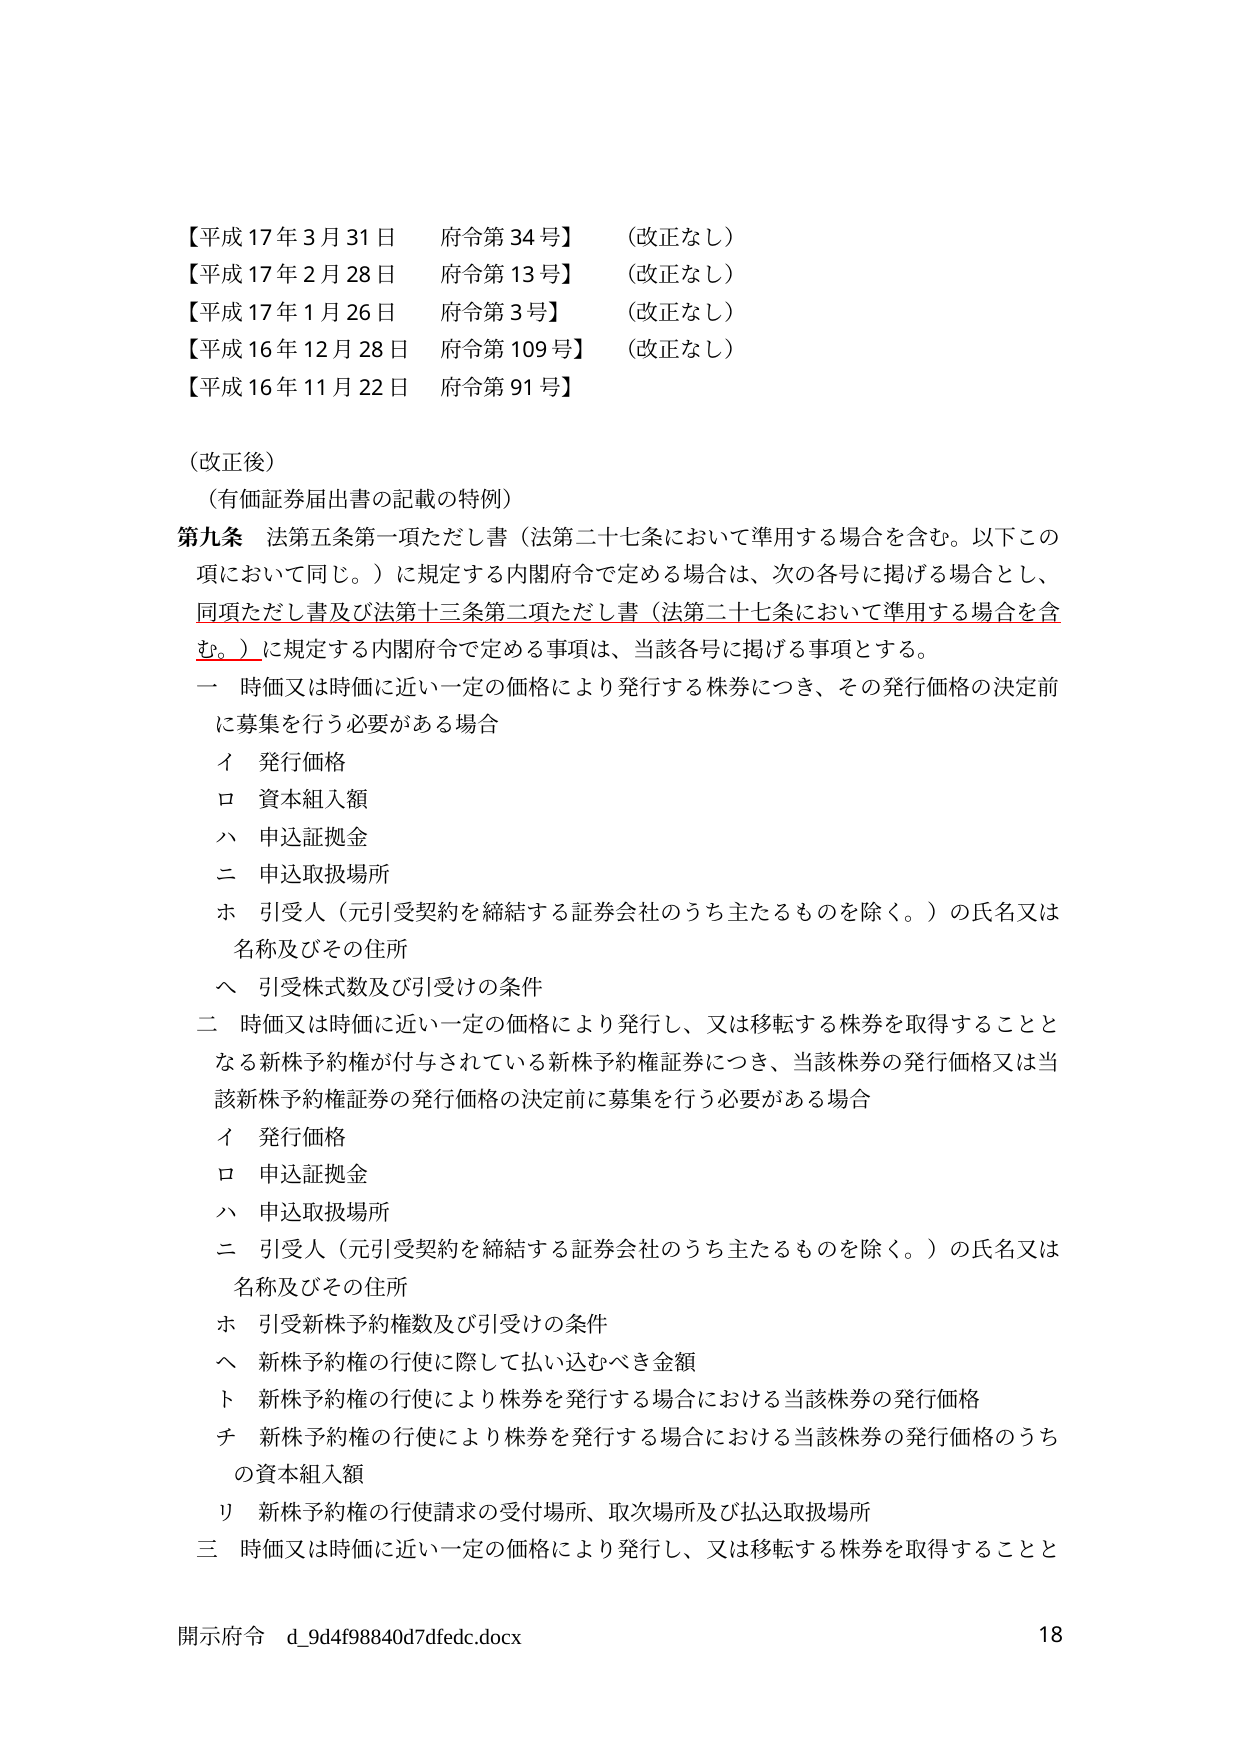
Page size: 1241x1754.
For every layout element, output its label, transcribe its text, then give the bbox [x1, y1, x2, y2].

text ニ 引受人（元引受契約を締結する証券会社のうち主たるものを除く。）の氏名又は名称及びその住所 [215, 1229, 1063, 1304]
text ニ 申込取扱場所 [215, 854, 1063, 892]
text ロ 申込証拠金 [215, 1154, 1063, 1192]
text 【平成17年3月31日 府令第34号】 （改正なし） [177, 217, 1063, 254]
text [196, 1529, 1063, 1567]
text 一 時価又は時価に近い一定の価格により発行する株券につき、その発行価格の決定前に募集を行う必要がある場合 [196, 667, 1063, 742]
text 【平成17年2月28日 府令第13号】 （改正なし） [177, 254, 1063, 292]
text ロ 資本組入額 [215, 779, 1063, 817]
text ホ 引受人（元引受契約を締結する証券会社のうち主たるものを除く。）の氏名又は名称及びその住所 [215, 892, 1063, 967]
text （有価証券届出書の記載の特例） [196, 479, 1063, 517]
text 【平成16年12月28日 府令第109号】 （改正なし） [177, 329, 1063, 367]
text チ 新株予約権の行使により株券を発行する場合における当該株券の発行価格のうちの資本組入額 [215, 1417, 1063, 1492]
text 第九条 法第五条第一項ただし書（法第二十七条において準用する場合を含む。以下この項において同じ。）に規定する内閣府令で定める場合は、次の各号に掲げる場合とし、同項ただし書及び法第十三条第二項ただし書（法第二十七条において準用する場合を含む。）に規定する内閣府令で定める事項は、当該各号に掲げる事項とする。 [177, 517, 1063, 667]
text （改正後） [177, 442, 1063, 479]
text イ 発行価格 [215, 1117, 1063, 1154]
text へ 引受株式数及び引受けの条件 [215, 967, 1063, 1004]
text ト 新株予約権の行使により株券を発行する場合における当該株券の発行価格 [215, 1379, 1063, 1417]
text ハ 申込証拠金 [215, 817, 1063, 854]
text 二 時価又は時価に近い一定の価格により発行し、又は移転する株券を取得することとなる新株予約権が付与されている新株予約権証券につき、当該株券の発行価格又は当該新株予約権証券の発行価格の決定前に募集を行う必要がある場合 [196, 1004, 1063, 1117]
text イ 発行価格 [215, 742, 1063, 779]
text ハ 申込取扱場所 [215, 1192, 1063, 1229]
text リ 新株予約権の行使請求の受付場所、取次場所及び払込取扱場所 [215, 1492, 1063, 1529]
text ホ 引受新株予約権数及び引受けの条件 [215, 1304, 1063, 1342]
text 【平成16年11月22日 府令第91号】 [177, 367, 1063, 404]
text ヘ 新株予約権の行使に際して払い込むべき金額 [215, 1342, 1063, 1379]
text 【平成17年1月26日 府令第3号】 （改正なし） [177, 292, 1063, 329]
